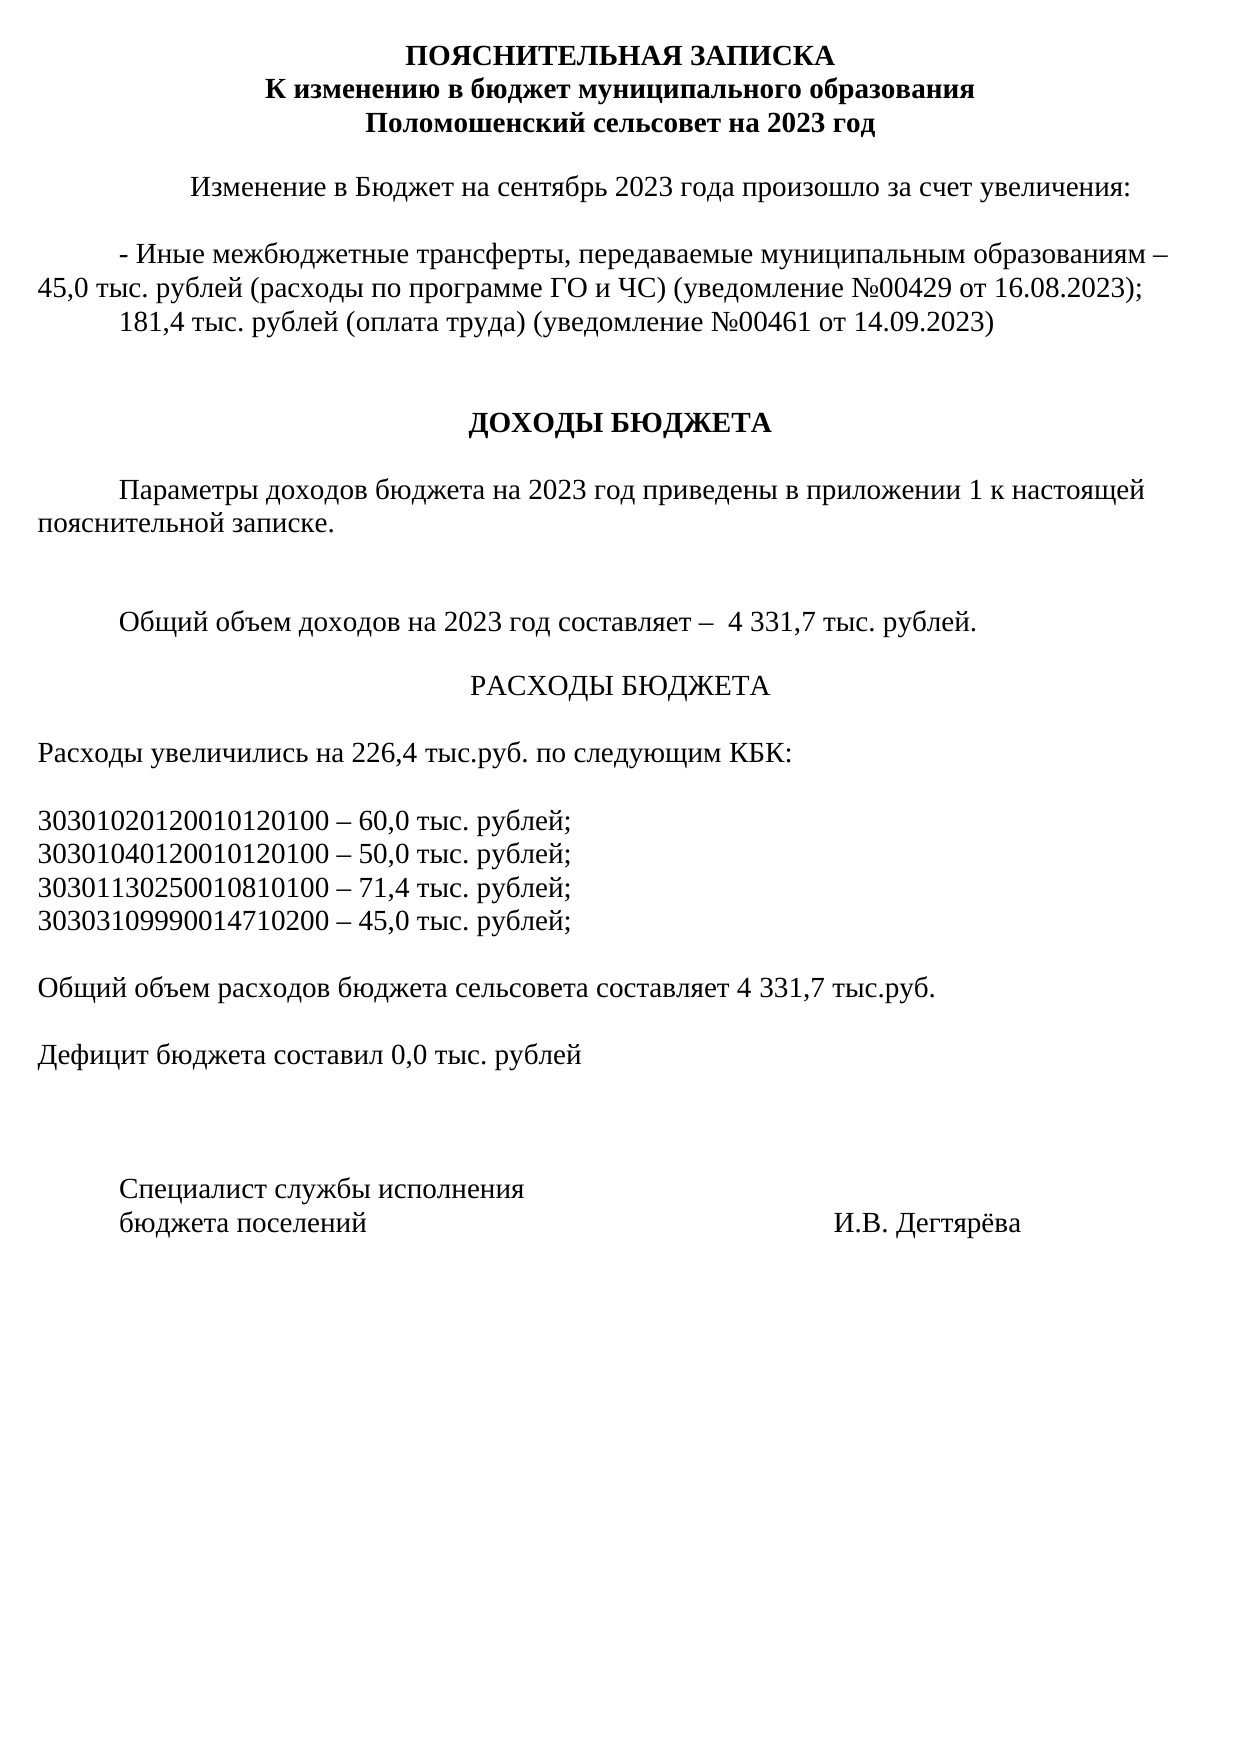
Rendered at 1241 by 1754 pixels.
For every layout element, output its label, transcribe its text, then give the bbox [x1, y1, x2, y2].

text Изменение в Бюджет на сентябрь 2023 года произошло за счет увеличения: [37, 169, 1203, 203]
text РАСХОДЫ БЮДЖЕТА [37, 668, 1203, 702]
text Расходы увеличились на 226,4 тыс.руб. по следующим КБК: [37, 736, 1203, 769]
text К изменению в бюджет муниципального образования Поломошенский сельсовет на 2023 год [37, 71, 1203, 138]
text Общий объем доходов на 2023 год составляет – 4 331,7 тыс. рублей. [37, 604, 1203, 637]
text ДОХОДЫ БЮДЖЕТА [37, 405, 1203, 438]
text Специалист службы исполнения [37, 1172, 1203, 1205]
text 181,4 тыс. рублей (оплата труда) (уведомление №00461 от 14.09.2023) [37, 304, 1203, 337]
text Параметры доходов бюджета на 2023 год приведены в приложении 1 к настоящей пояснительной записке. [37, 472, 1203, 539]
text Общий объем расходов бюджета сельсовета составляет 4 331,7 тыс.руб. [37, 970, 1203, 1004]
text 30301020120010120100 – 60,0 тыс. рублей; [37, 803, 1203, 836]
text ПОЯСНИТЕЛЬНАЯ ЗАПИСКА [37, 38, 1203, 71]
text 30303109990014710200 – 45,0 тыс. рублей; [37, 903, 1203, 937]
text 30301130250010810100 – 71,4 тыс. рублей; [37, 870, 1203, 903]
text Дефицит бюджета составил 0,0 тыс. рублей [37, 1037, 1203, 1071]
text бюджета поселений И.В. Дегтярёва [37, 1205, 1203, 1239]
text - Иные межбюджетные трансферты, передаваемые муниципальным образованиям – 45,0 тыс. рублей (расходы по программе ГО и ЧС) (уведомление №00429 от 16.08.2023); [37, 237, 1203, 304]
text 30301040120010120100 – 50,0 тыс. рублей; [37, 836, 1203, 870]
